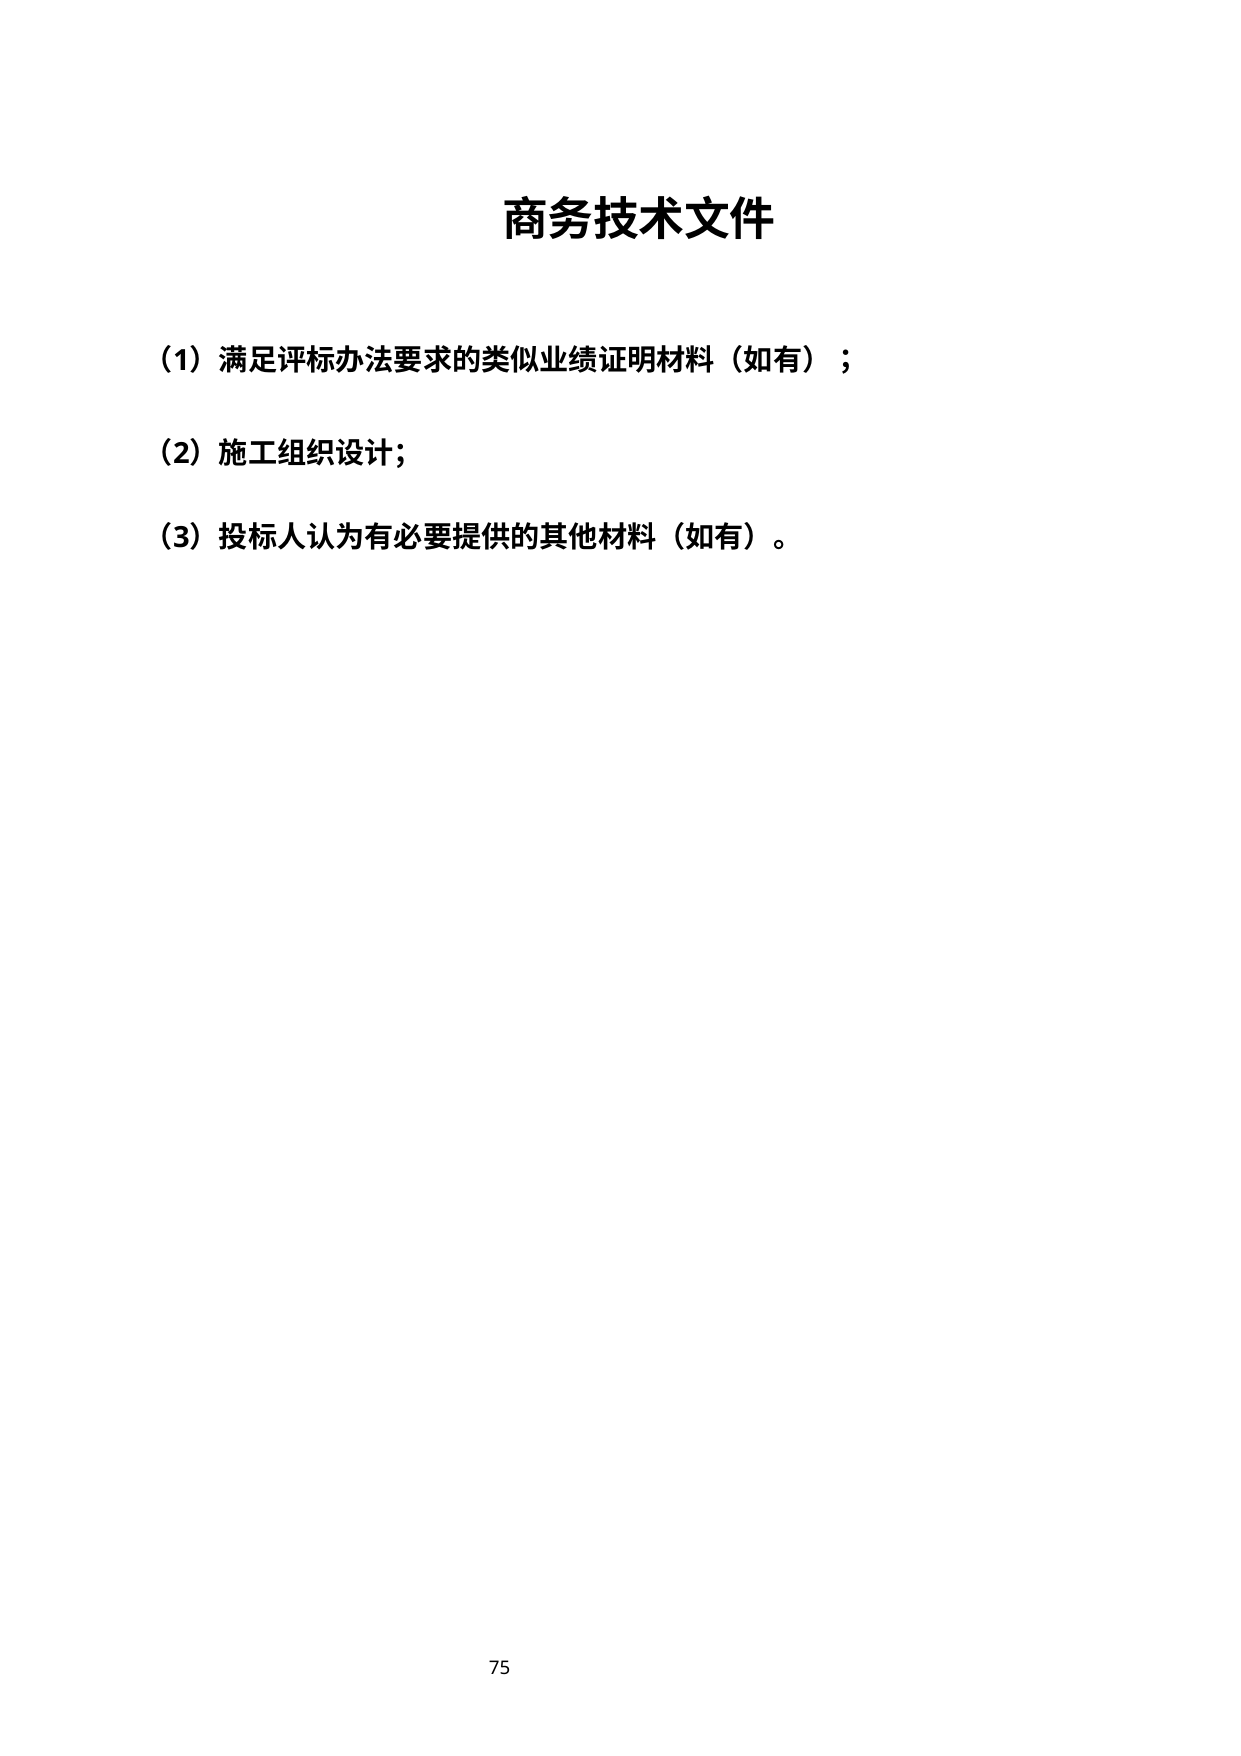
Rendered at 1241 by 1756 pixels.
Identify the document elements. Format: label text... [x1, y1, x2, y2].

list （2）施工组织设计； [144, 429, 1134, 472]
list （1）满足评标办法要求的类似业绩证明材料（如有）； [144, 336, 1134, 378]
text （3）投标人认为有必要提供的其他材料（如有）。 [144, 514, 1134, 556]
text 商务技术文件 [144, 182, 1134, 248]
